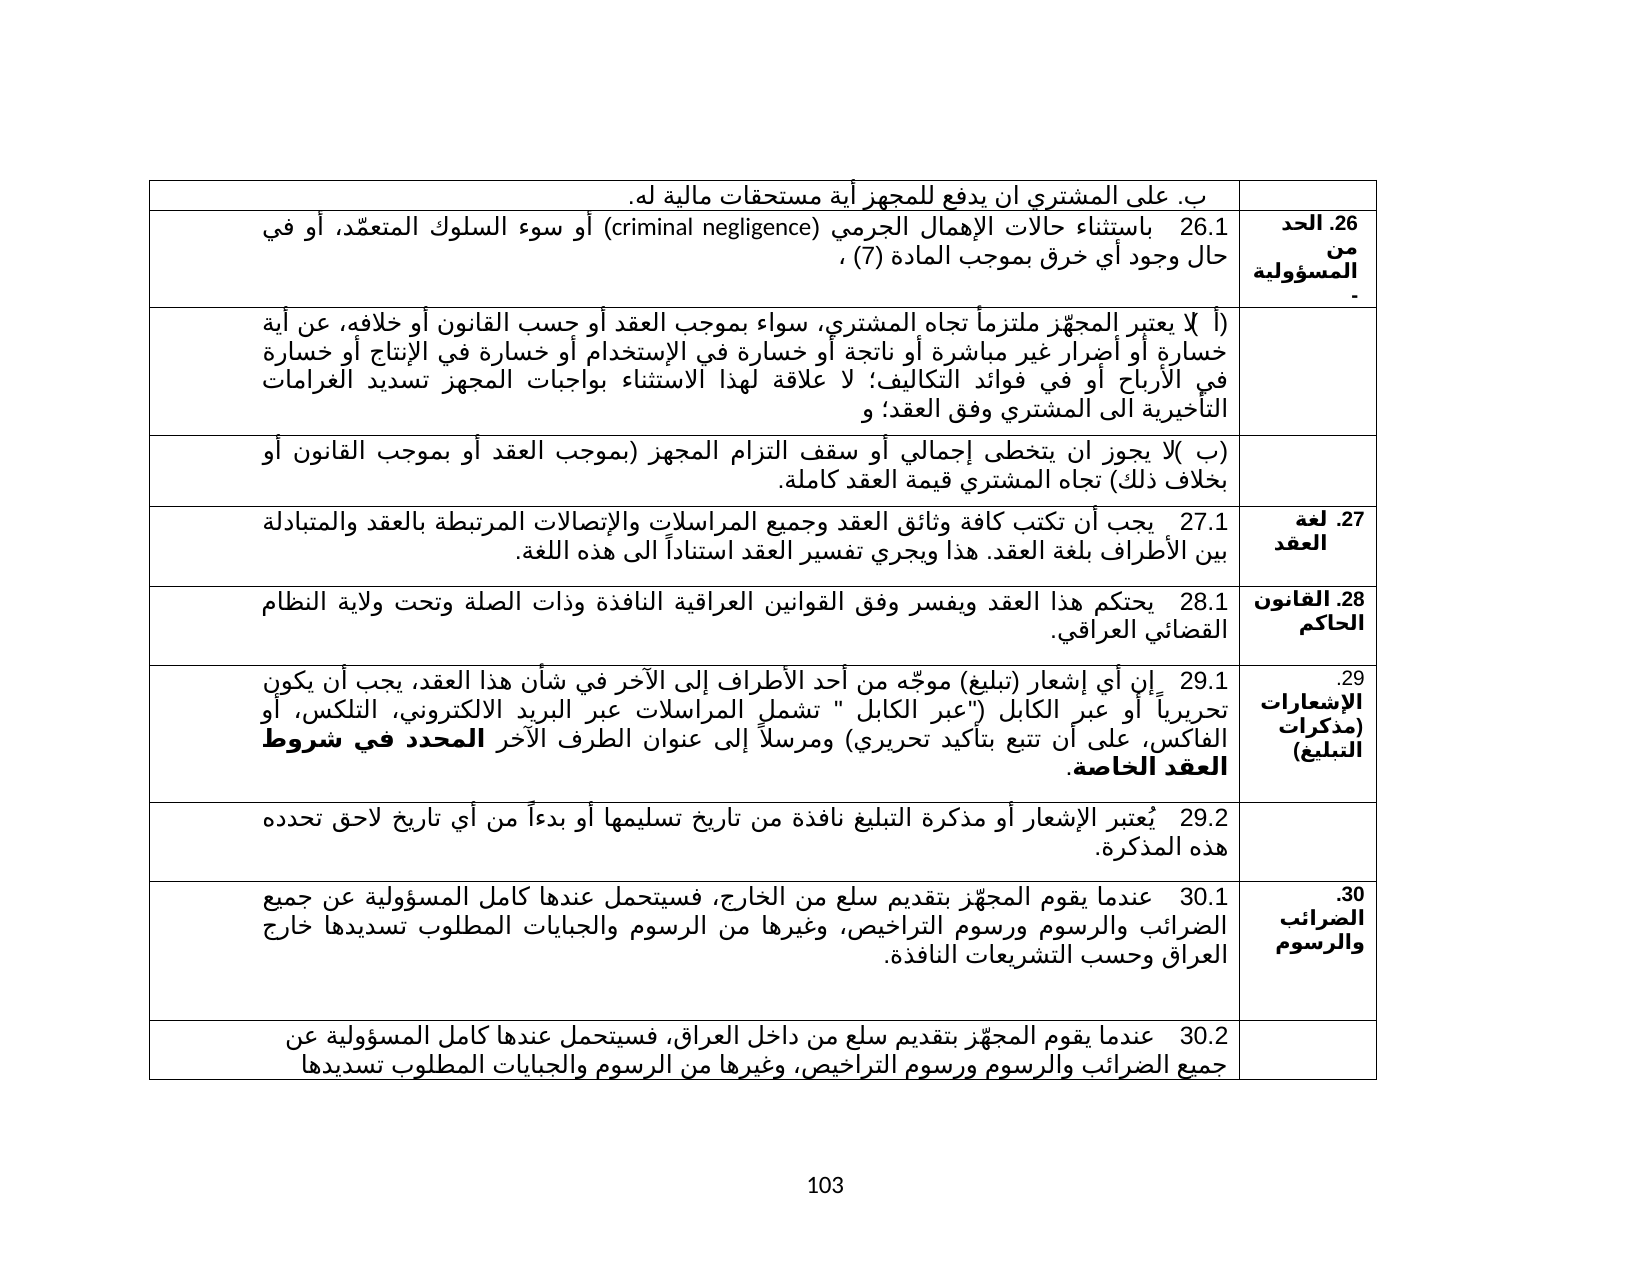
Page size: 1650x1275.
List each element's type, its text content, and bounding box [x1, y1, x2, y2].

table_cell 29.2 يُعتبر الإشعار أو مذكرة التبليغ نافذة من تاريخ تسليمها أو بدءاً من أي تاريخ لاحق تحدده هذه المذكرة. [150, 803, 1239, 881]
table_cell [1240, 181, 1376, 210]
table_cell 27. لغة العقد [1240, 507, 1376, 586]
table_cell (ب) لا يجوز ان يتخطى إجمالي أو سقف التزام المجهز (بموجب العقد أو بموجب القانون أو بخلاف ذلك) تجاه المشتري قيمة العقد كاملة. [150, 436, 1239, 506]
table_cell (أ) لا يعتبر المجهّز ملتزمأ تجاه المشتري، سواء بموجب العقد أو حسب القانون أو خلافه، عن أية خسارة أو أضرار غير مباشرة أو ناتجة أو خسارة في الإستخدام أو خسارة في الإنتاج أو خسارة في الأرباح أو في فوائد التكاليف؛ لا علاقة لهذا الاستثناء بواجبات المجهز تسديد الغرامات التأخيرية الى المشتري وفق العقد؛ و [150, 308, 1239, 435]
table_cell 30.1 عندما يقوم المجهّز بتقديم سلع من الخارج، فسيتحمل عندها كامل المسؤولية عن جميع الضرائب والرسوم ورسوم التراخيص، وغيرها من الرسوم والجبايات المطلوب تسديدها خارج العراق وحسب التشريعات النافذة. [150, 882, 1239, 1020]
table_cell ب. على المشتري ان يدفع للمجهز أية مستحقات مالية له. [150, 181, 1239, 210]
table_cell [1240, 803, 1376, 881]
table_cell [150, 1021, 1239, 1078]
table_cell [1240, 308, 1376, 435]
table_cell 27.1 يجب أن تكتب كافة وثائق العقد وجميع المراسلات والإتصالات المرتبطة بالعقد والمتبادلة بين الأطراف بلغة العقد. هذا ويجري تفسير العقد استناداً الى هذه اللغة. [150, 507, 1239, 586]
table_cell [1240, 1021, 1376, 1078]
table_cell 30. الضرائب والرسوم [1240, 882, 1376, 1020]
table_cell 29. الإشعارات (مذكرات التبليغ) [1240, 666, 1376, 802]
table_cell 26. الحد من المسؤولية - [1240, 211, 1376, 307]
table_cell 28. القانون الحاكم [1240, 587, 1376, 665]
table_cell 29.1 إن أي إشعار (تبليغ) موجّه من أحد الأطراف إلى الآخر في شأن هذا العقد، يجب أن يكون تحريرياً أو عبر الكابل ("عبر الكابل " تشمل المراسلات عبر البريد الالكتروني، التلكس، أو الفاكس، على أن تتبع بتأكيد تحريري) ومرسلاً إلى عنوان الطرف الآخر المحدد في شروط العقد الخاصة. [150, 666, 1239, 802]
table_cell 26.1 باستثناء حالات الإهمال الجرمي (criminal negligence) أو سوء السلوك المتعمّد، أو في حال وجود أي خرق بموجب المادة (7) ، [150, 211, 1239, 307]
table_cell [1240, 436, 1376, 506]
table_cell 28.1 يحتكم هذا العقد ويفسر وفق القوانين العراقية النافذة وذات الصلة وتحت ولاية النظام القضائي العراقي. [150, 587, 1239, 665]
